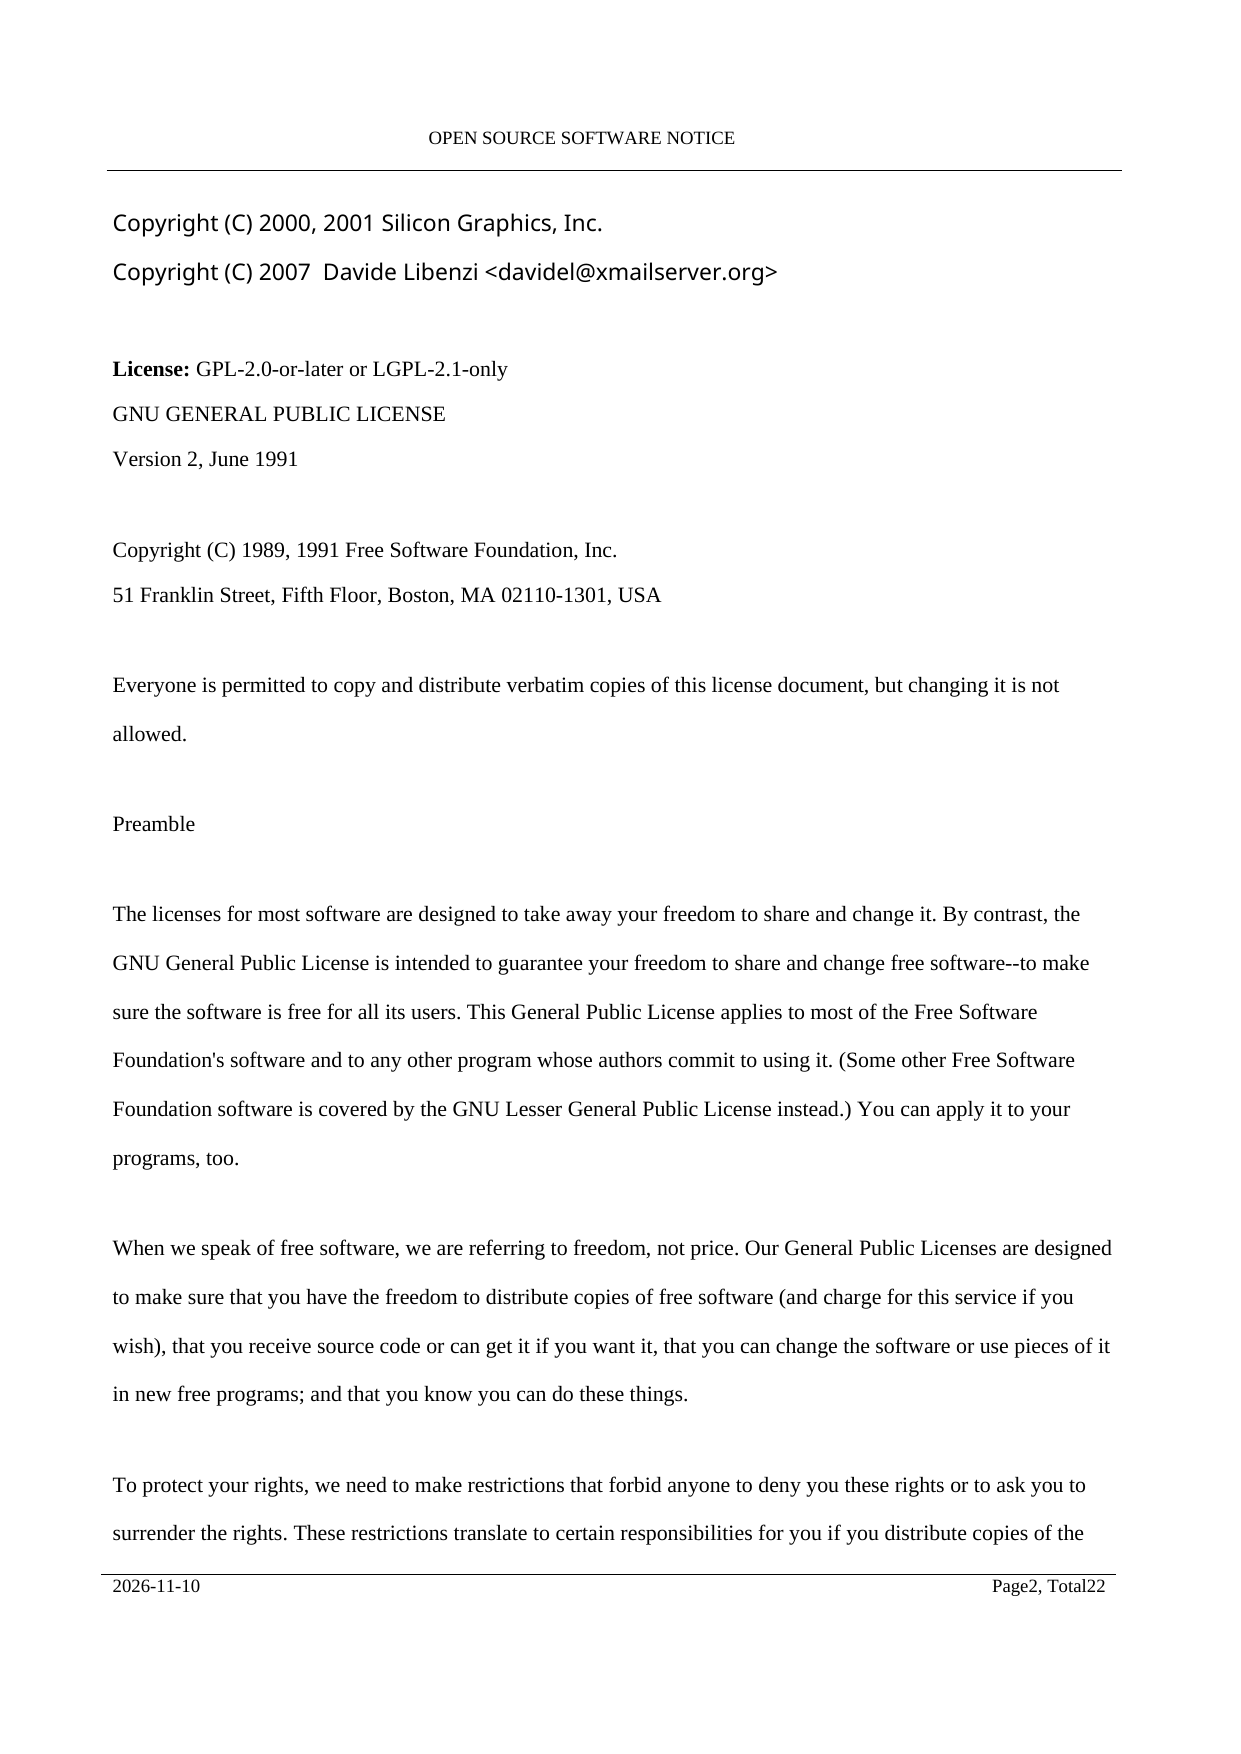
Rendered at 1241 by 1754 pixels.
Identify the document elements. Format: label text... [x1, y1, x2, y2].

text The licenses for most software are designed to take away your freedom to share and change it. By contrast, the GNU General Public License is intended to guarantee your freedom to share and change free software--to make sure the software is free for all its users. This General Public License applies to most of the Free Software Foundation's software and to any other program whose authors commit to using it. (Some other Free Software Foundation software is covered by the GNU Lesser General Public License instead.) You can apply it to your programs, too. [112, 897, 1128, 1174]
text GNU GENERAL PUBLIC LICENSE [112, 398, 1128, 430]
text Everyone is permitted to copy and distribute verbatim copies of this license document, but changing it is not allowed. [112, 668, 1128, 749]
text License: GPL-2.0-or-later or LGPL-2.1-only [112, 353, 1128, 385]
text When we speak of free software, we are referring to freedom, not price. Our General Public Licenses are designed to make sure that you have the freedom to distribute copies of free software (and charge for this service if you wish), that you receive source code or can get it if you want it, that you can change the software or use pieces of it in new free programs; and that you know you can do these things. [112, 1231, 1128, 1410]
text 51 Franklin Street, Fifth Floor, Boston, MA 02110-1301, USA [112, 578, 1128, 611]
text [112, 1468, 1128, 1549]
text Preamble [112, 807, 1128, 840]
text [112, 206, 1128, 336]
text Version 2, June 1991 [112, 443, 1128, 475]
text Copyright (C) 1989, 1991 Free Software Foundation, Inc. [112, 533, 1128, 566]
